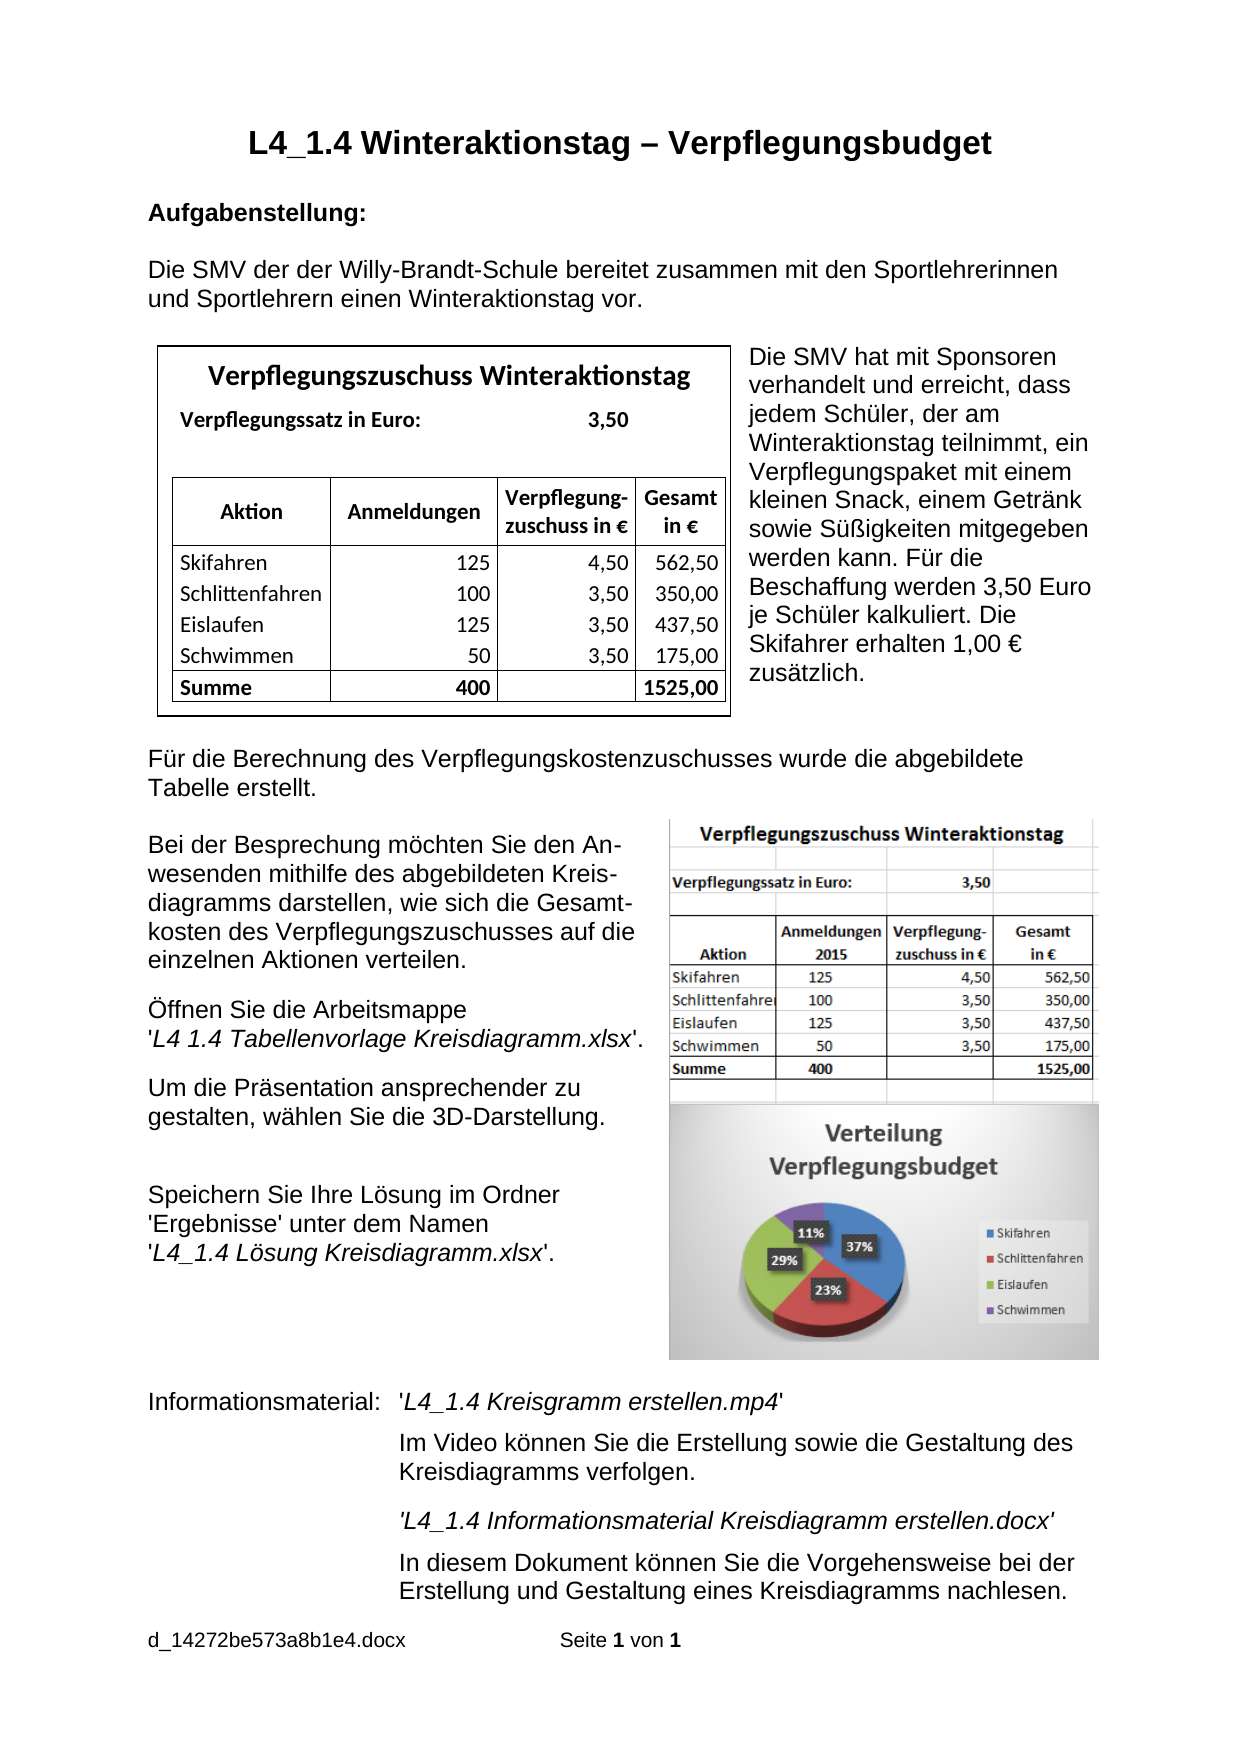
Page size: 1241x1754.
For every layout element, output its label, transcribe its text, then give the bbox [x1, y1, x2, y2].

text Die SMV hat mit Sponsoren verhandelt und erreicht, dass jedem Schüler, der am Winteraktionstag teilnimmt, ein Verpflegungspaket mit einem kleinen Snack, einem Getränk sowie Süßigkeiten mitgegeben werden kann. Für die Beschaffung werden 3,50 Euro je Schüler kalkuliert. Die Skifahrer erhalten 1,00 € zusätzlich. [148, 342, 1092, 687]
picture [669, 819, 1099, 1360]
text Im Video können Sie die Erstellung sowie die Gestaltung des Kreisdiagramms verfolgen. [399, 1428, 1152, 1485]
text Informationsmaterial: 'L4_1.4 Kreisgramm erstellen.mp4' [148, 1387, 1137, 1415]
text 'L4_1.4 Informationsmaterial Kreisdiagramm erstellen.docx' [399, 1506, 1107, 1535]
text Aufgabenstellung: [148, 198, 1092, 227]
text In diesem Dokument können Sie die Vorgehensweise bei der Erstellung und Gestaltung eines Kreisdiagramms nachlesen. [399, 1547, 1152, 1605]
text Öffnen Sie die Arbeitsmappe 'L4 1.4 Tabellenvorlage Kreisdiagramm.xlsx'. [148, 995, 669, 1052]
text Bei der Besprechung möchten Sie den Anwesenden mithilfe des abgebildeten Kreisdiagramms darstellen, wie sich die Gesamtkosten des Verpflegungszuschusses auf die einzelnen Aktionen verteilen. [148, 830, 669, 974]
text Die SMV der der Willy-Brandt-Schule bereitet zusammen mit den Sportlehrerinnen und Sportlehrern einen Winteraktionstag vor. [148, 255, 1092, 313]
text Für die Berechnung des Verpflegungskostenzuschusses wurde die abgebildete Tabelle erstellt. [148, 744, 1092, 802]
text Speichern Sie Ihre Lösung im Ordner 'Ergebnisse' unter dem Namen 'L4_1.4 Lösung Kreisdiagramm.xlsx'. [148, 1180, 669, 1267]
text Um die Präsentation ansprechender zu gestalten, wählen Sie die 3D-Darstellung. [148, 1073, 669, 1131]
subtitle L4_1.4 Winteraktionstag – Verpflegungsbudget [148, 123, 1092, 161]
